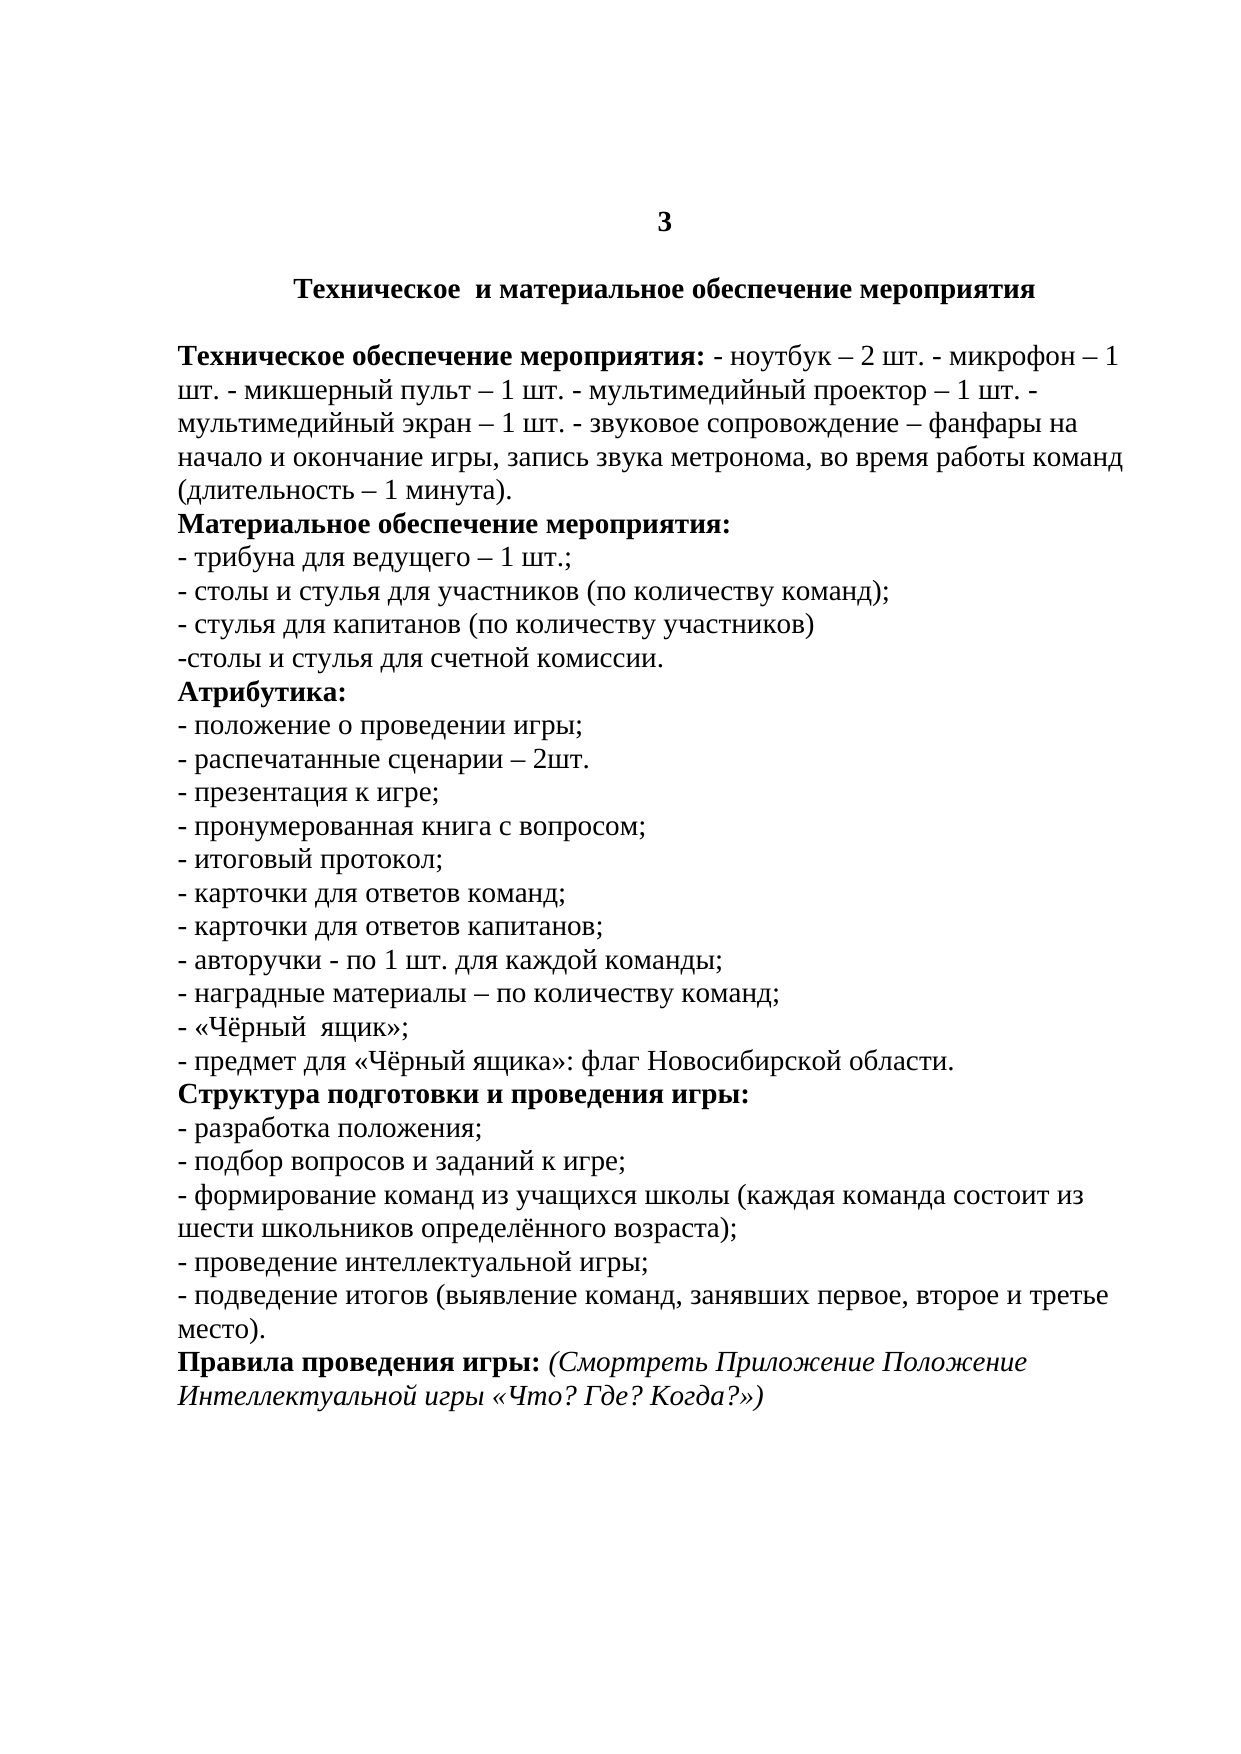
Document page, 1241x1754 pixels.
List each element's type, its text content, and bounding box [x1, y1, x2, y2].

text - трибуна для ведущего – 1 шт.; [177, 539, 1152, 573]
text - столы и стулья для участников (по количеству команд); [177, 573, 1152, 607]
text Правила проведения игры: (Смортреть Приложение Положение Интеллектуальной игры «Что? Где? Когда?») [177, 1344, 1152, 1412]
text - пронумерованная книга с вопросом; [177, 808, 1152, 841]
text - стулья для капитанов (по количеству участников) [177, 607, 1152, 640]
text - презентация к игре; [177, 774, 1152, 808]
text - карточки для ответов капитанов; [177, 908, 1152, 942]
text Материальное обеспечение мероприятия: [177, 506, 1152, 539]
text - «Чёрный ящик»; [177, 1009, 1152, 1043]
text Атрибутика: [177, 674, 1152, 707]
text - подведение итогов (выявление команд, занявших первое, второе и третье место). [177, 1277, 1152, 1344]
text - карточки для ответов команд; [177, 875, 1152, 908]
text Структура подготовки и проведения игры: [177, 1076, 1152, 1110]
text 3 [177, 204, 1152, 238]
text - положение о проведении игры; [177, 707, 1152, 741]
text - проведение интеллектуальной игры; [177, 1244, 1152, 1277]
text Техническое обеспечение мероприятия: - ноутбук – 2 шт. - микрофон – 1 шт. - микшерный пульт – 1 шт. - мультимедийный проектор – 1 шт. - мультимедийный экран – 1 шт. - звуковое сопровождение – фанфары на начало и окончание игры, запись звука метронома, во время работы команд (длительность – 1 минута). [177, 338, 1152, 506]
text - предмет для «Чёрный ящика»: флаг Новосибирской области. [177, 1043, 1152, 1076]
text - авторучки - по 1 шт. для каждой команды; [177, 942, 1152, 976]
text Техническое и материальное обеспечение мероприятия [177, 271, 1152, 305]
text - формирование команд из учащихся школы (каждая команда состоит из шести школьников определённого возраста); [177, 1177, 1152, 1244]
text - наградные материалы – по количеству команд; [177, 976, 1152, 1009]
text - подбор вопросов и заданий к игре; [177, 1143, 1152, 1177]
text - разработка положения; [177, 1110, 1152, 1143]
text -столы и стулья для счетной комиссии. [177, 640, 1152, 674]
text - итоговый протокол; [177, 841, 1152, 875]
text - распечатанные сценарии – 2шт. [177, 741, 1152, 774]
